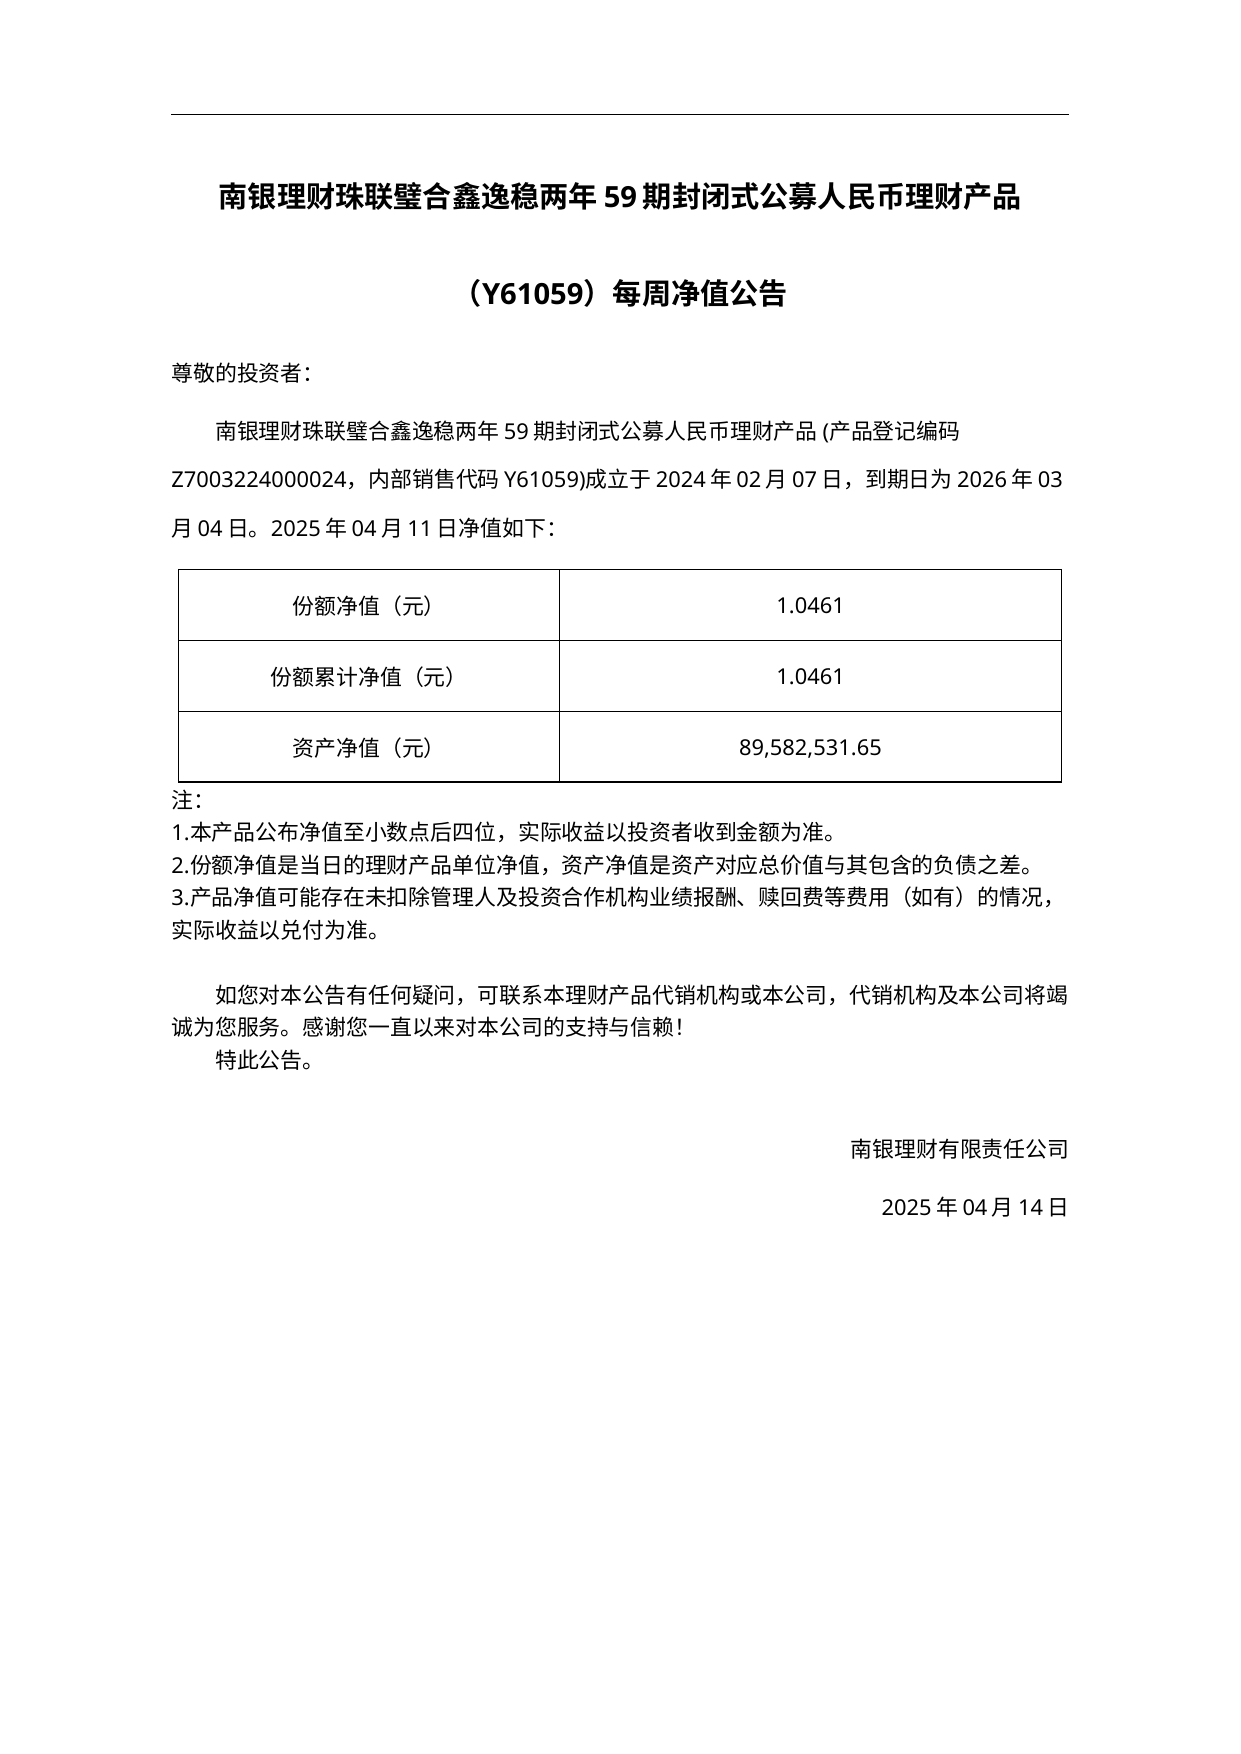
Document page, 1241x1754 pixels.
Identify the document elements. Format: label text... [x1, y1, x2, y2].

text 南银理财珠联璧合鑫逸稳两年59期封闭式公募人民币理财产品（Y61059）每周净值公告 [171, 162, 1069, 324]
text 2.份额净值是当日的理财产品单位净值，资产净值是资产对应总价值与其包含的负债之差。 [171, 847, 1069, 880]
table_cell 资产净值（元） [179, 712, 559, 781]
text 注： [171, 782, 1069, 815]
text 特此公告。 [171, 1042, 1069, 1075]
text 3.产品净值可能存在未扣除管理人及投资合作机构业绩报酬、赎回费等费用（如有）的情况，实际收益以兑付为准。 [171, 880, 1069, 945]
text 1.本产品公布净值至小数点后四位，实际收益以投资者收到金额为准。 [171, 815, 1069, 847]
text 如您对本公告有任何疑问，可联系本理财产品代销机构或本公司，代销机构及本公司将竭诚为您服务。感谢您一直以来对本公司的支持与信赖！ [171, 977, 1069, 1042]
text 尊敬的投资者： [171, 355, 1069, 388]
table_cell 89,582,531.65 [560, 712, 1061, 781]
text 南银理财珠联璧合鑫逸稳两年59期封闭式公募人民币理财产品 (产品登记编码Z7003224000024，内部销售代码Y61059)成立于2024年02月07日，到期日为2026年03月04日。2025年04月11日净值如下： [171, 413, 1069, 543]
text 2025年04月14日 [171, 1190, 1069, 1222]
table_cell 1.0461 [560, 641, 1061, 711]
table_header 1.0461 [560, 570, 1061, 640]
table_cell 份额累计净值（元） [179, 641, 559, 711]
table_header 份额净值（元） [179, 570, 559, 640]
text 南银理财有限责任公司 [171, 1132, 1069, 1164]
